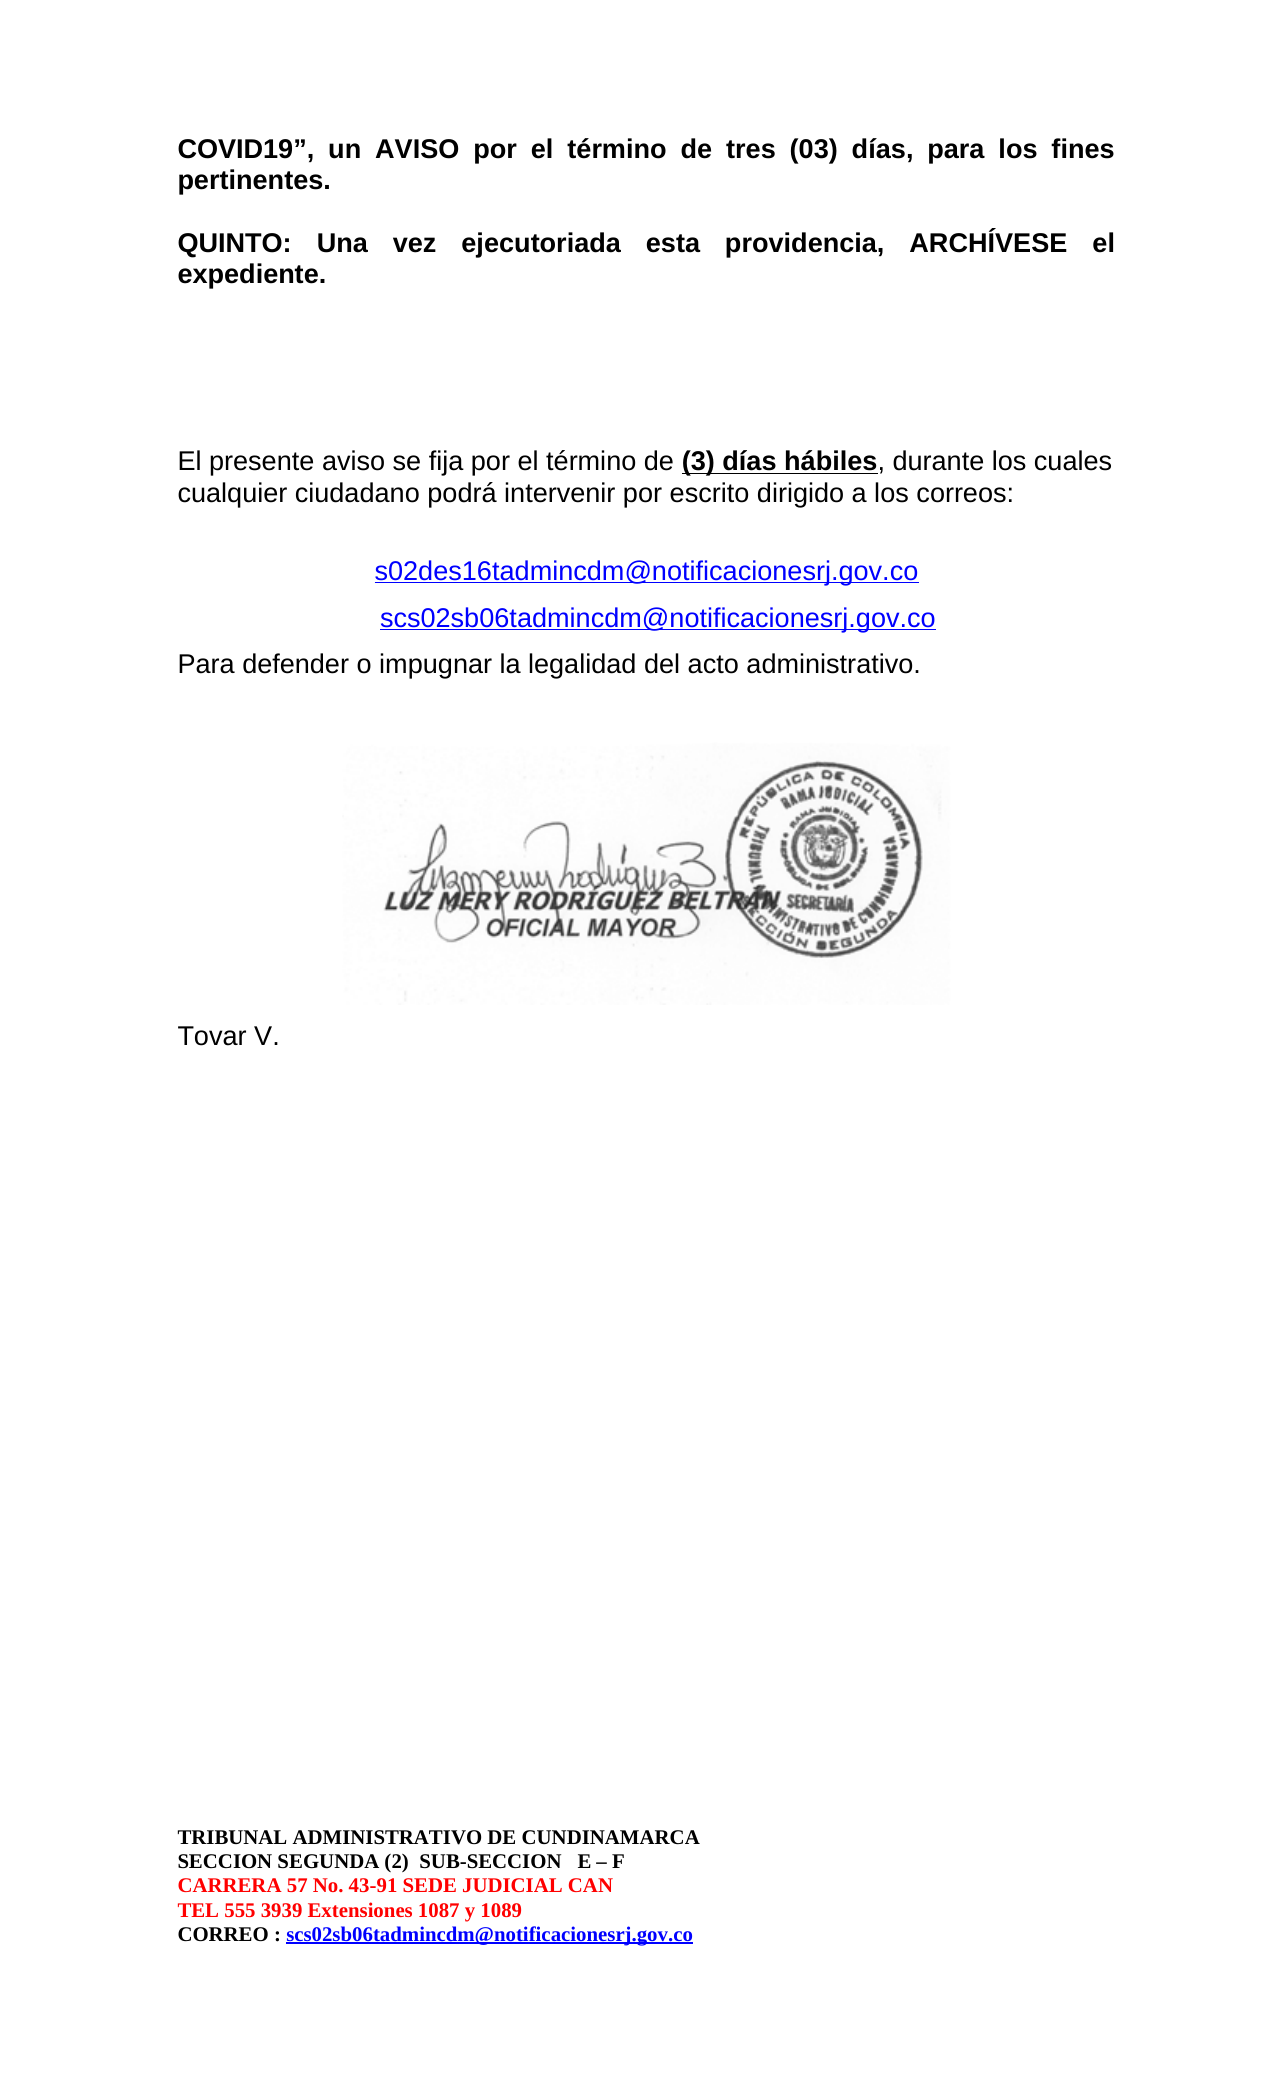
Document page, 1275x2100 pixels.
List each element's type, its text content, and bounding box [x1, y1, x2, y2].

text El presente aviso se fija por el término de (3) días hábiles, durante los cuales cualquier ciudadano podrá intervenir por escrito dirigido a los correos: [177, 445, 1116, 508]
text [177, 133, 1116, 195]
picture [342, 742, 951, 1005]
text QUINTO: Una vez ejecutoriada esta providencia, ARCHÍVESE el expediente. [177, 227, 1116, 289]
text s02des16tadmincdm@notificacionesrj.gov.co [177, 555, 1116, 586]
text Para defender o impugnar la legalidad del acto administrativo. [177, 648, 1116, 680]
text Tovar V. [177, 1020, 1116, 1052]
text scs02sb06tadmincdm@notificacionesrj.gov.co [177, 602, 1116, 633]
